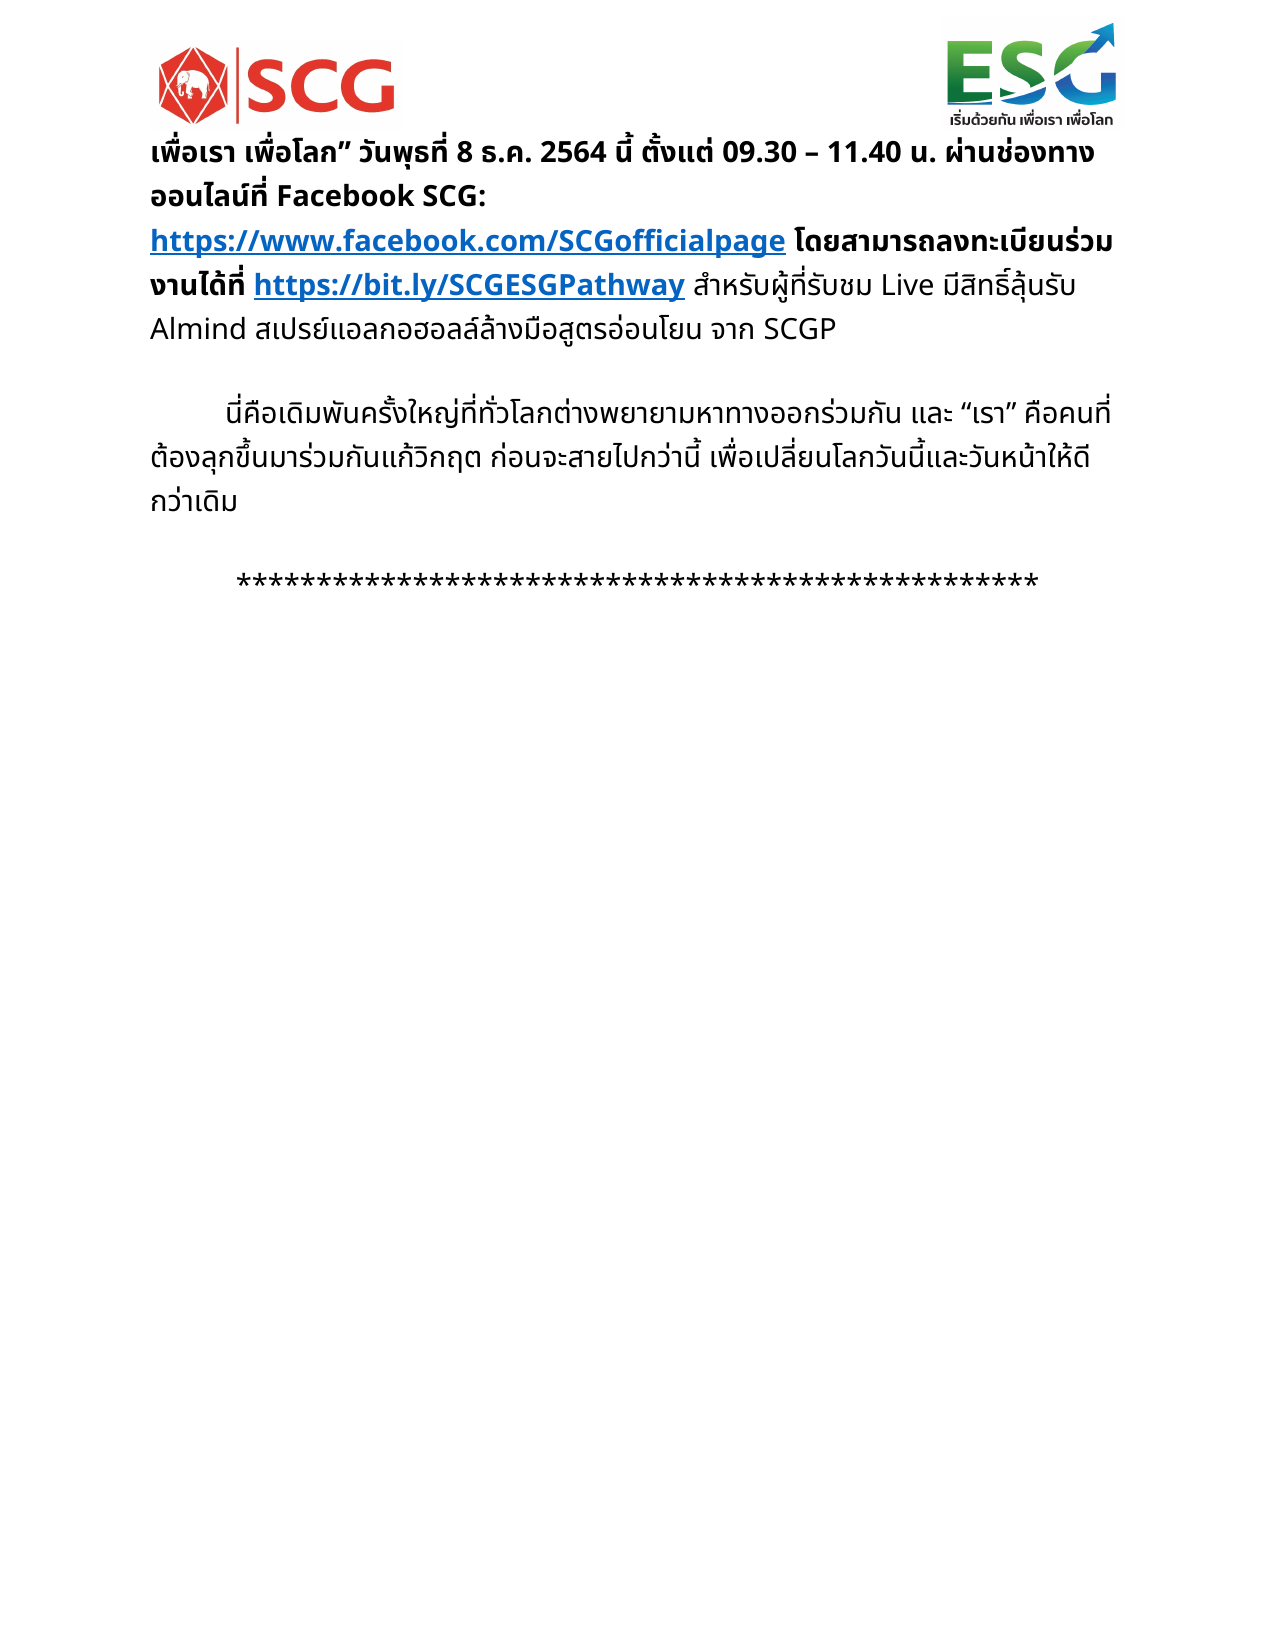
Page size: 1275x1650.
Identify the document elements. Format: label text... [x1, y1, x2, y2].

text นี่คือเดิมพันครั้งใหญ่ที่ทั่วโลกต่างพยายามหาทางออกร่วมกัน และ “เรา” คือคนที่ต้องลุกขึ้นมาร่วมกันแก้วิกฤต ก่อนจะสายไปกว่านี้ เพื่อเปลี่ยนโลกวันนี้และวันหน้าให้ดีกว่าเดิม [150, 392, 1125, 524]
picture [150, 41, 404, 131]
picture [942, 15, 1125, 130]
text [150, 131, 1125, 353]
text ************************************************** [150, 564, 1125, 604]
